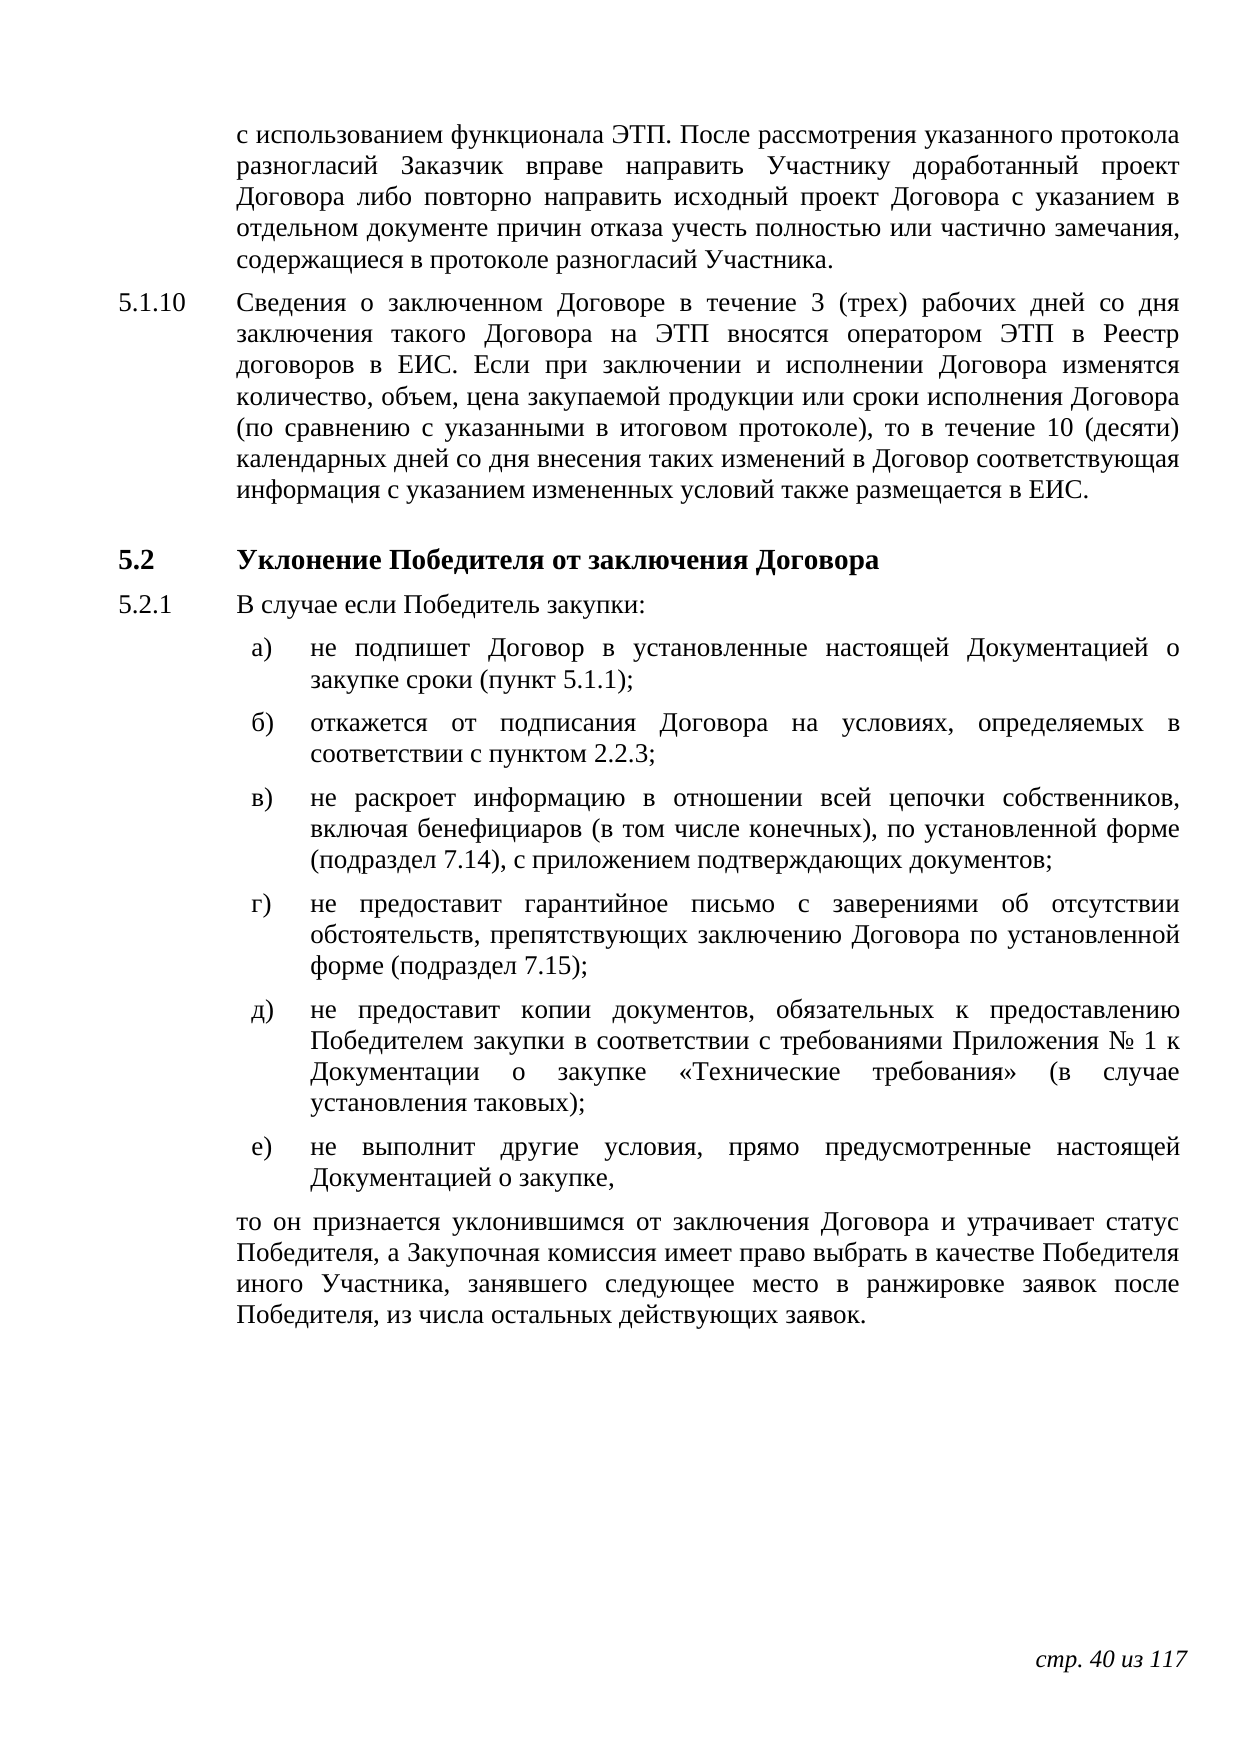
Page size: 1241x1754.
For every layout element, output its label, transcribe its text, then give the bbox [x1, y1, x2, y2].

text Сведения о заключенном Договоре в течение 3 (трех) рабочих дней со дня заключения такого Договора на ЭТП вносятся оператором ЭТП в Реестр договоров в ЕИС. Если при заключении и исполнении Договора изменятся количество, объем, цена закупаемой продукции или сроки исполнения Договора (по сравнению с указанными в итоговом протоколе), то в течение 10 (десяти) календарных дней со дня внесения таких изменений в Договор соответствующая информация с указанием измененных условий также размещается в ЕИС. [118, 286, 1181, 504]
text не предоставит копии документов, обязательных к предоставлению Победителем закупки в соответствии с требованиями Приложения № 1 к Документации о закупке «Технические требования» (в случае установления таковых); [251, 993, 1181, 1118]
text откажется от подписания Договора на условиях, определяемых в соответствии с пунктом 2.2.3; [251, 706, 1181, 769]
text не предоставит гарантийное письмо с заверениями об отсутствии обстоятельств, препятствующих заключению Договора по установленной форме (подраздел 7.15); [251, 887, 1181, 981]
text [118, 118, 1181, 274]
text не подпишет Договор в установленные настоящей Документацией о закупке сроки (пункт 5.1.1); [251, 632, 1181, 694]
text не раскроет информацию в отношении всей цепочки собственников, включая бенефициаров (в том числе конечных), по установленной форме (подраздел 7.14), с приложением подтверждающих документов; [251, 781, 1181, 874]
text то он признается уклонившимся от заключения Договора и утрачивает статус Победителя, а Закупочная комиссия имеет право выбрать в качестве Победителя иного Участника, занявшего следующее место в ранжировке заявок после Победителя, из числа остальных действующих заявок. [236, 1205, 1181, 1329]
text В случае если Победитель закупки: [118, 588, 1181, 619]
subtitle Уклонение Победителя от заключения Договора [118, 542, 1181, 575]
text не выполнит другие условия, прямо предусмотренные настоящей Документацией о закупке, [251, 1130, 1181, 1192]
